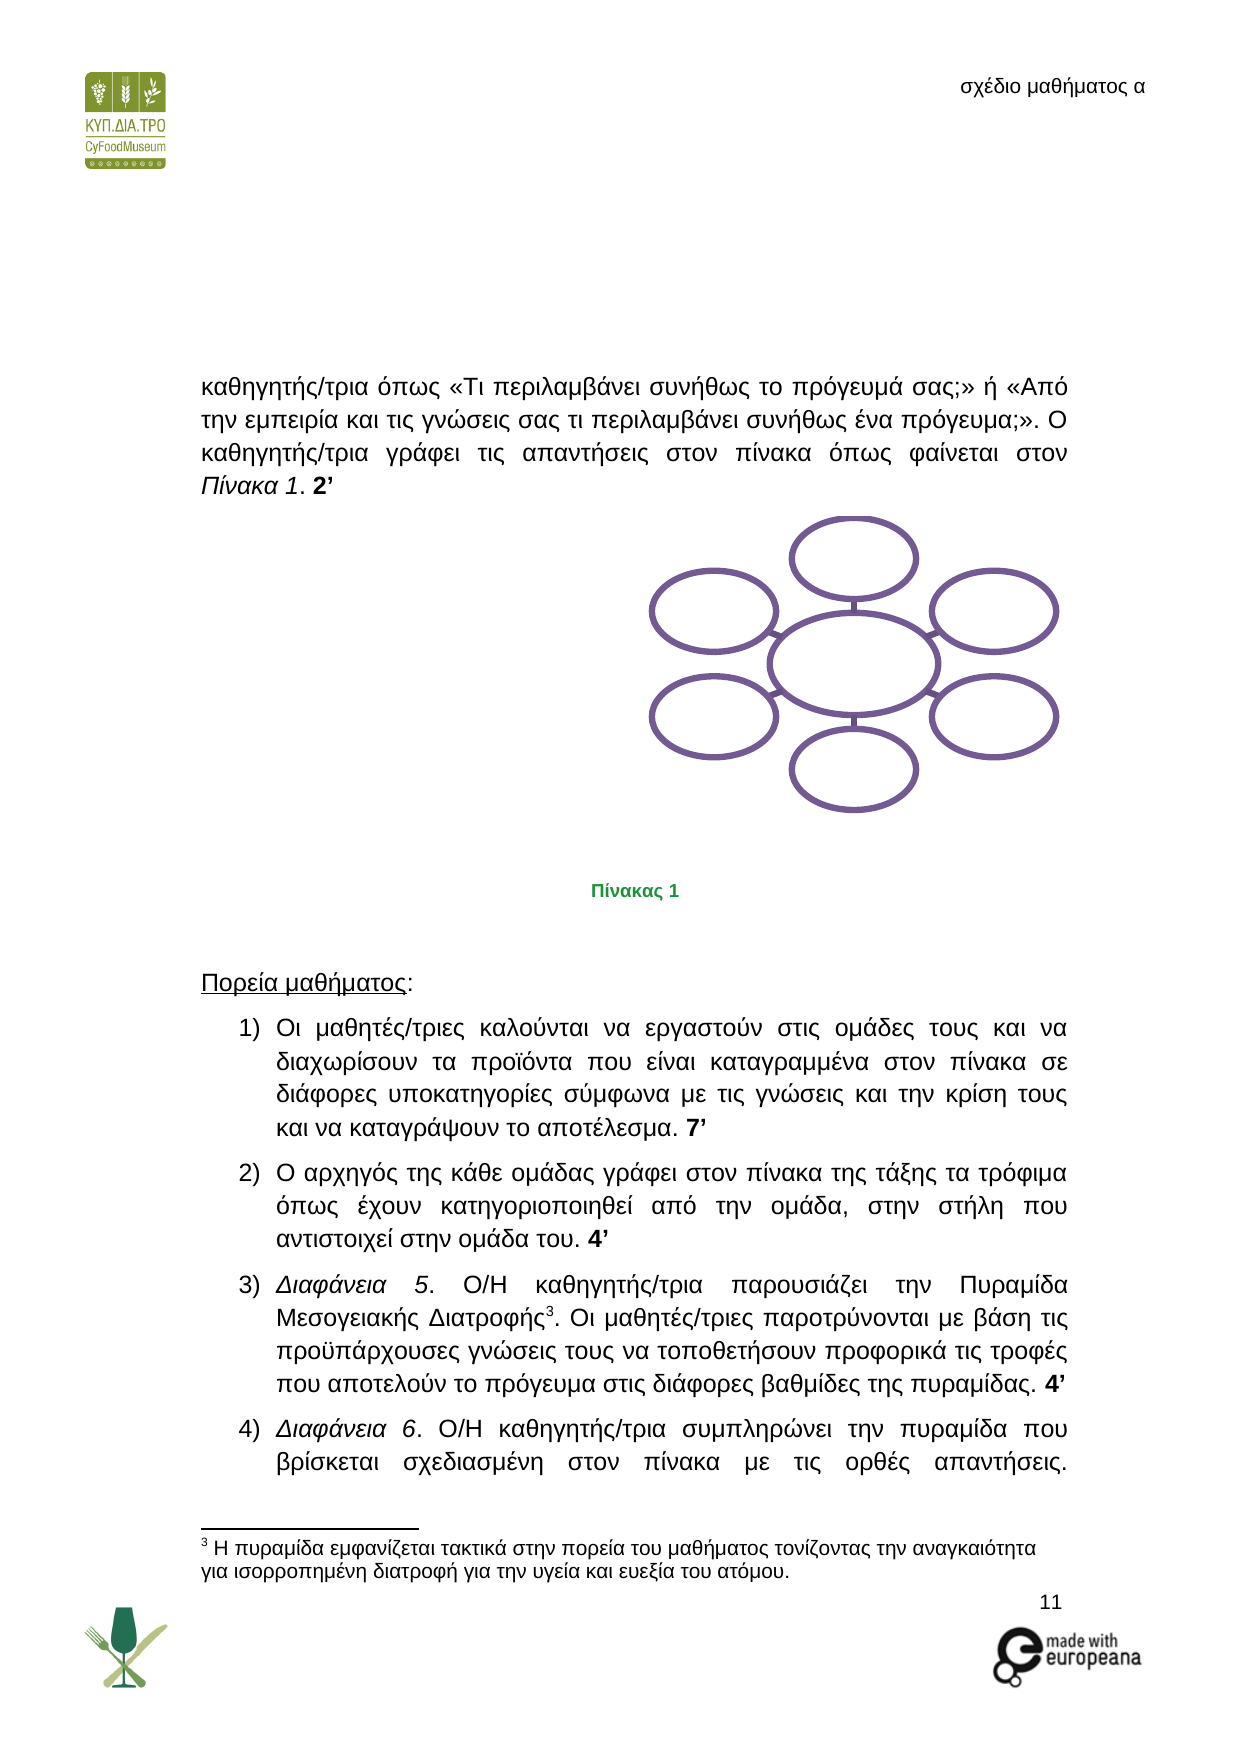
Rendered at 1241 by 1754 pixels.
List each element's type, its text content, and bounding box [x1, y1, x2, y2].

list Ο αρχηγός της κάθε ομάδας γράφει στον πίνακα της τάξης τα τρόφιμα όπως έχουν κατηγοριοποιηθεί από την ομάδα, στην στήλη που αντιστοιχεί στην ομάδα του. 4’ [238, 1158, 1069, 1253]
picture [980, 1616, 1149, 1694]
list Διαφάνεια 5. Ο/Η καθηγητής/τρια παρουσιάζει την Πυραμίδα Μεσογειακής Διατροφής. Οι μαθητές/τριες παροτρύνονται με βάση τις προϋπάρχουσες γνώσεις τους να τοποθετήσουν προφορικά τις τροφές που αποτελούν το πρόγευμα στις διάφορες βαθμίδες της πυραμίδας. 4’ [238, 1269, 1069, 1397]
picture [85, 72, 166, 169]
text Πορεία μαθήματος: [201, 968, 1069, 997]
list Οι μαθητές/τριες καλούνται να εργαστούν στις ομάδες τους και να διαχωρίσουν τα προϊόντα που είναι καταγραμμένα στον πίνακα σε διάφορες υποκατηγορίες σύμφωνα με τις γνώσεις και την κρίση τους και να καταγράψουν το αποτέλεσμα. 7’ [238, 1013, 1069, 1141]
picture [80, 1602, 171, 1691]
text Πίνακας 1 [201, 880, 1069, 902]
